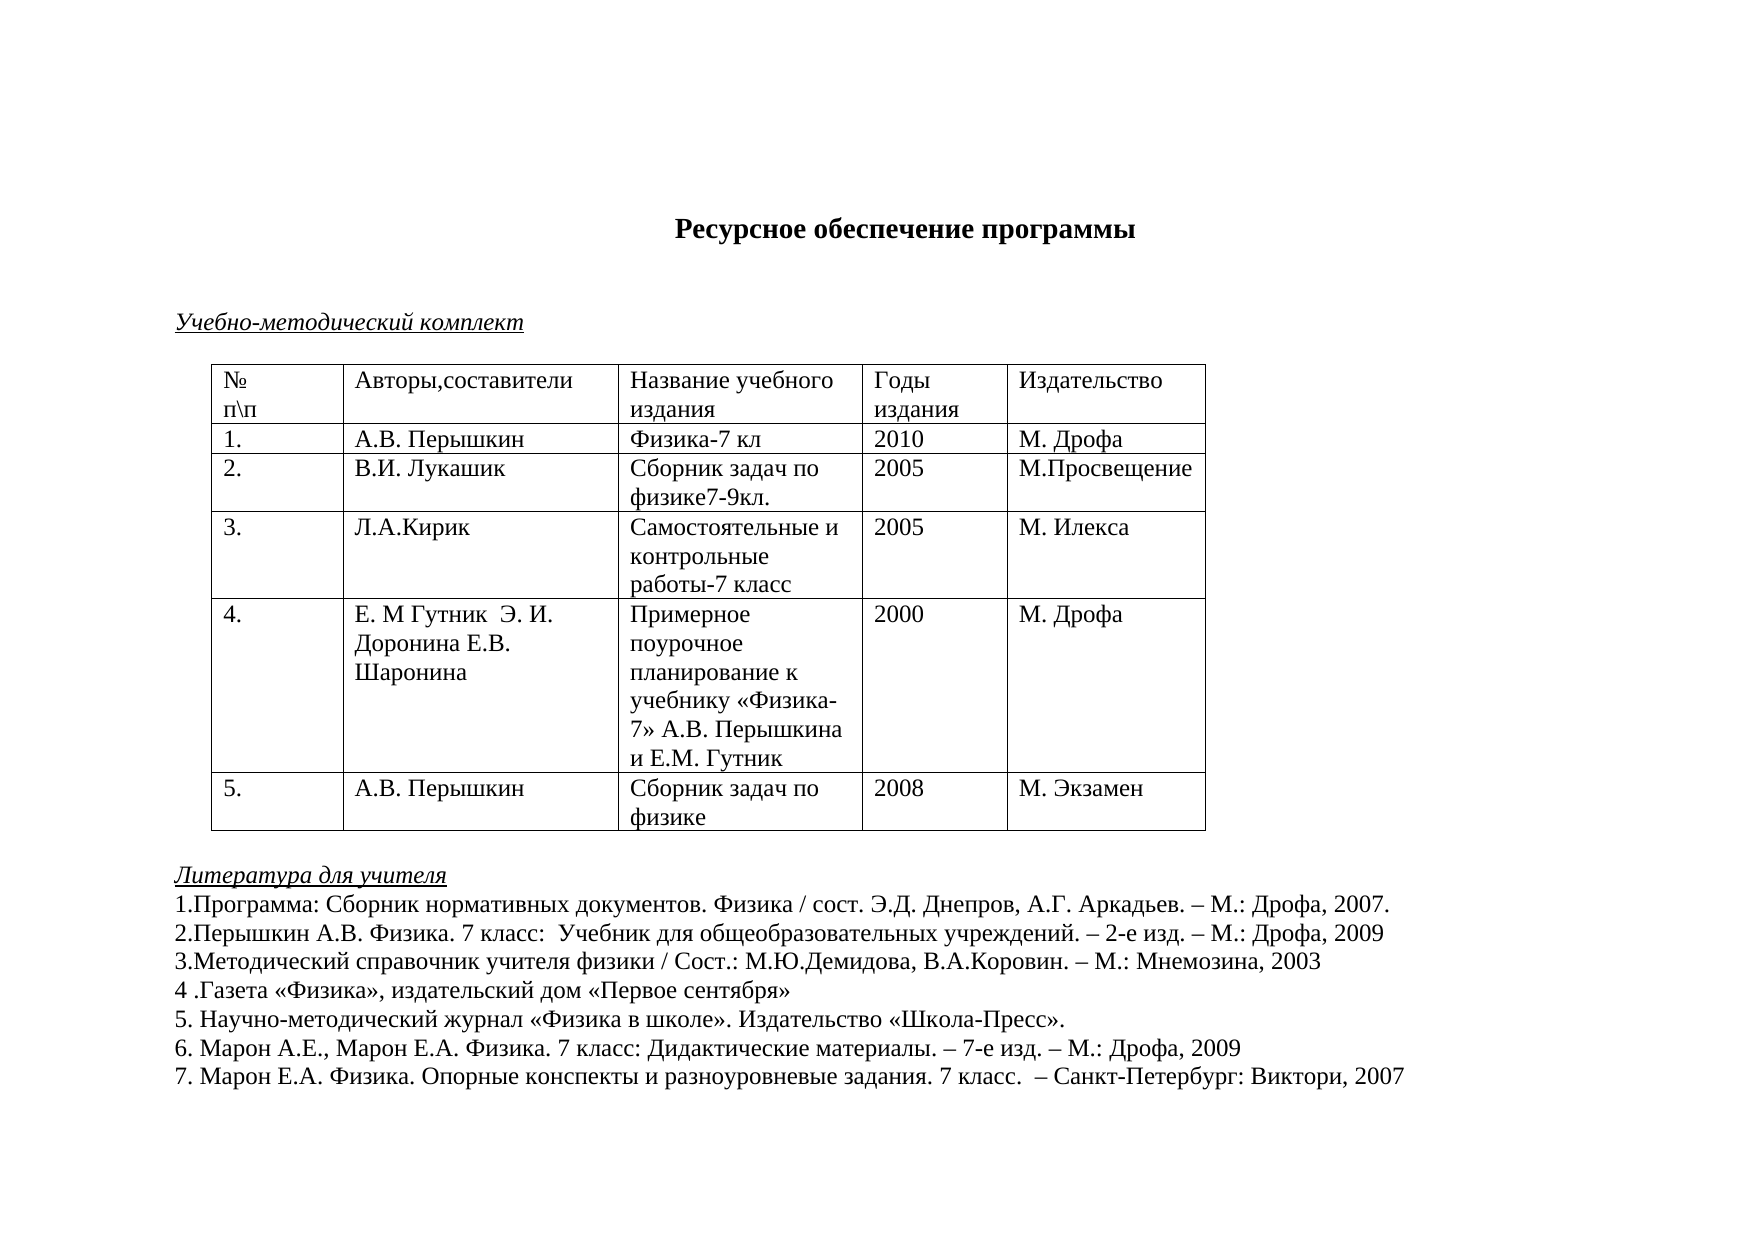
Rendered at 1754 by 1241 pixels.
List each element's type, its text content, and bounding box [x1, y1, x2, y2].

text 1.Программа: Сборник нормативных документов. Физика / сост. Э.Д. Днепров, А.Г. Аркадьев. – М.: Дрофа, 2007. [174, 889, 1636, 918]
table_cell 2005 [863, 512, 1007, 598]
table_header Название учебного издания [619, 365, 862, 423]
table_cell 3. [212, 512, 343, 598]
text Литература для учителя [174, 860, 1636, 889]
table_cell А.В. Перышкин [344, 773, 618, 830]
table_header № п\п [212, 365, 343, 423]
table_cell М. Экзамен [1008, 773, 1205, 830]
text Ресурсное обеспечение программы [174, 211, 1636, 244]
table_cell 2. [212, 454, 343, 511]
text 6. Марон А.Е., Марон Е.А. Физика. 7 класс: Дидактические материалы. – 7-е изд. – М.: Дрофа, 2009 [174, 1033, 1636, 1061]
table_cell Физика-7 кл [619, 424, 862, 452]
table_cell Самостоятельные и контрольные работы-7 класс [619, 512, 862, 598]
table_cell М. Дрофа [1008, 424, 1205, 452]
table_cell М. Илекса [1008, 512, 1205, 598]
table_cell Сборник задач по физике7-9кл. [619, 454, 862, 511]
table_cell В.И. Лукашик [344, 454, 618, 511]
table_cell 4. [212, 599, 343, 772]
table_cell 2000 [863, 599, 1007, 772]
table_cell 2010 [863, 424, 1007, 452]
text 5. Научно-методический журнал «Физика в школе». Издательство «Школа-Пресс». [174, 1004, 1636, 1033]
text 3.Методический справочник учителя физики / Сост.: М.Ю.Демидова, В.А.Коровин. – М.: Мнемозина, 2003 [174, 946, 1636, 975]
table_cell М.Просвещение [1008, 454, 1205, 511]
text 2.Перышкин А.В. Физика. 7 класс: Учебник для общеобразовательных учреждений. – 2-е изд. – М.: Дрофа, 2009 [174, 918, 1636, 946]
table_cell Л.А.Кирик [344, 512, 618, 598]
table_cell Примерное поурочное планирование к учебнику «Физика-7» А.В. Перышкина и Е.М. Гутник [619, 599, 862, 772]
text 4 .Газета «Физика», издательский дом «Первое сентября» [174, 975, 1636, 1004]
table_cell 5. [212, 773, 343, 830]
text Учебно-методический комплект [174, 307, 1636, 335]
table_cell М. Дрофа [1008, 599, 1205, 772]
table_cell Е. М Гутник Э. И. Доронина Е.В. Шаронина [344, 599, 618, 772]
table_cell 1. [212, 424, 343, 452]
table_cell 2005 [863, 454, 1007, 511]
table_header Издательство [1008, 365, 1205, 423]
table_header Авторы,составители [344, 365, 618, 423]
table_cell А.В. Перышкин [344, 424, 618, 452]
table_cell Сборник задач по физике [619, 773, 862, 830]
table_cell 2008 [863, 773, 1007, 830]
text 7. Марон Е.А. Физика. Опорные конспекты и разноуровневые задания. 7 класс. – Санкт-Петербург: Виктори, 2007 [174, 1061, 1636, 1090]
table_header Годы издания [863, 365, 1007, 423]
